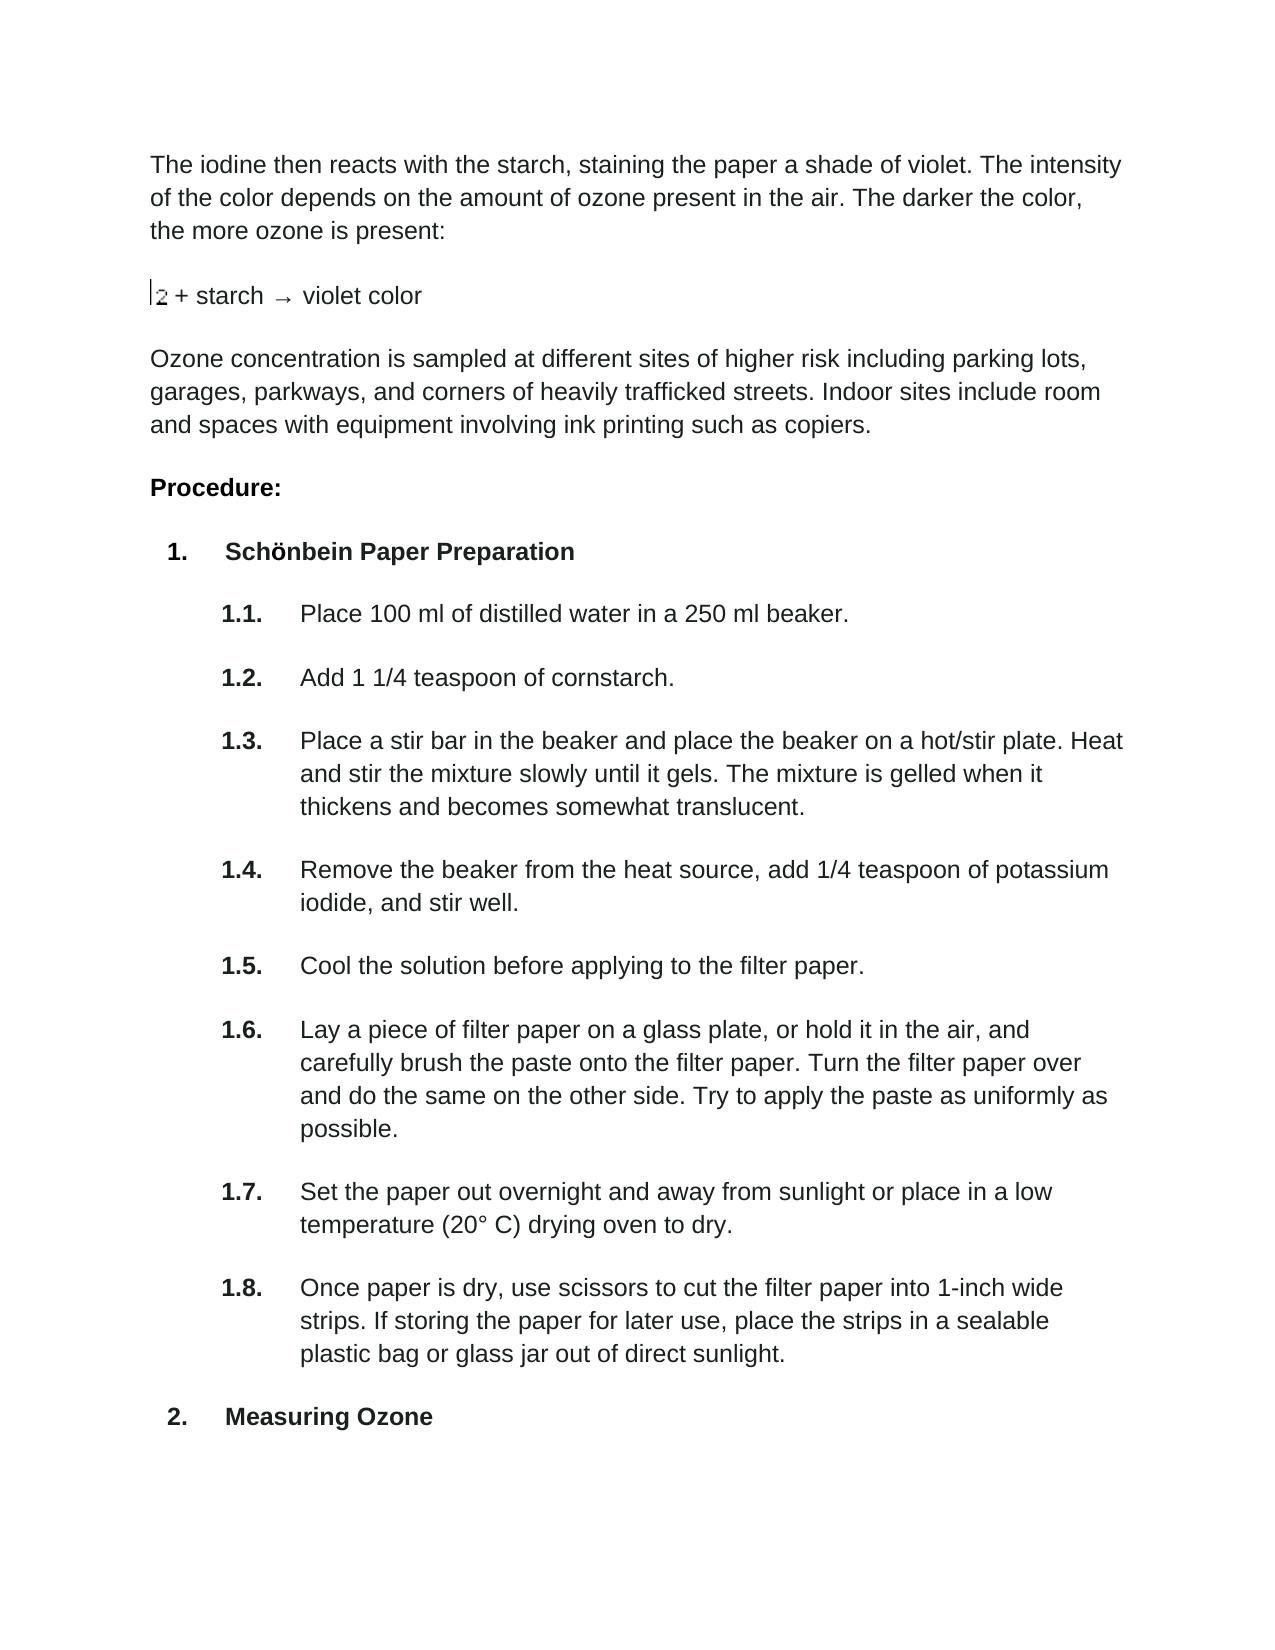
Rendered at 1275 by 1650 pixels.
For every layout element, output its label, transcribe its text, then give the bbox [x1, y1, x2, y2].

list Once paper is dry, use scissors to cut the filter paper into 1-inch wide strips. If storing the paper for later use, place the strips in a sealable plastic bag or glass jar out of direct sunlight. [263, 1273, 1125, 1368]
text The iodine then reacts with the starch, staining the paper a shade of violet. The intensity of the color depends on the amount of ozone present in the air. The darker the color, the more ozone is present: [150, 150, 1125, 245]
list Remove the beaker from the heat source, add 1/4 teaspoon of potassium iodide, and stir well. [263, 855, 1125, 917]
list Place 100 ml of distilled water in a 250 ml beaker. [263, 599, 1125, 628]
text Procedure: [150, 473, 1125, 502]
text + starch → violet color [150, 279, 1125, 309]
text Ozone concentration is sampled at different sites of higher risk including parking lots, garages, parkways, and corners of heavily trafficked streets. Indoor sites include room and spaces with equipment involving ink printing such as copiers. [150, 344, 1125, 439]
list Lay a piece of filter paper on a glass plate, or hold it in the air, and carefully brush the paste onto the filter paper. Turn the filter paper over and do the same on the other side. Try to apply the paste as uniformly as possible. [263, 1014, 1125, 1142]
list Set the paper out overnight and away from sunlight or place in a low temperature (20° C) drying oven to dry. [263, 1177, 1125, 1239]
list Place a stir bar in the beaker and place the beaker on a hot/stir plate. Heat and stir the mixture slowly until it gels. The mixture is gelled when it thickens and becomes somewhat translucent. [263, 726, 1125, 821]
list Measuring Ozone [188, 1402, 1125, 1431]
list Add 1 1/4 teaspoon of cornstarch. [263, 663, 1125, 691]
list Cool the solution before applying to the filter paper. [263, 951, 1125, 980]
picture [150, 279, 168, 305]
list Schönbein Paper Preparation [188, 537, 1125, 596]
